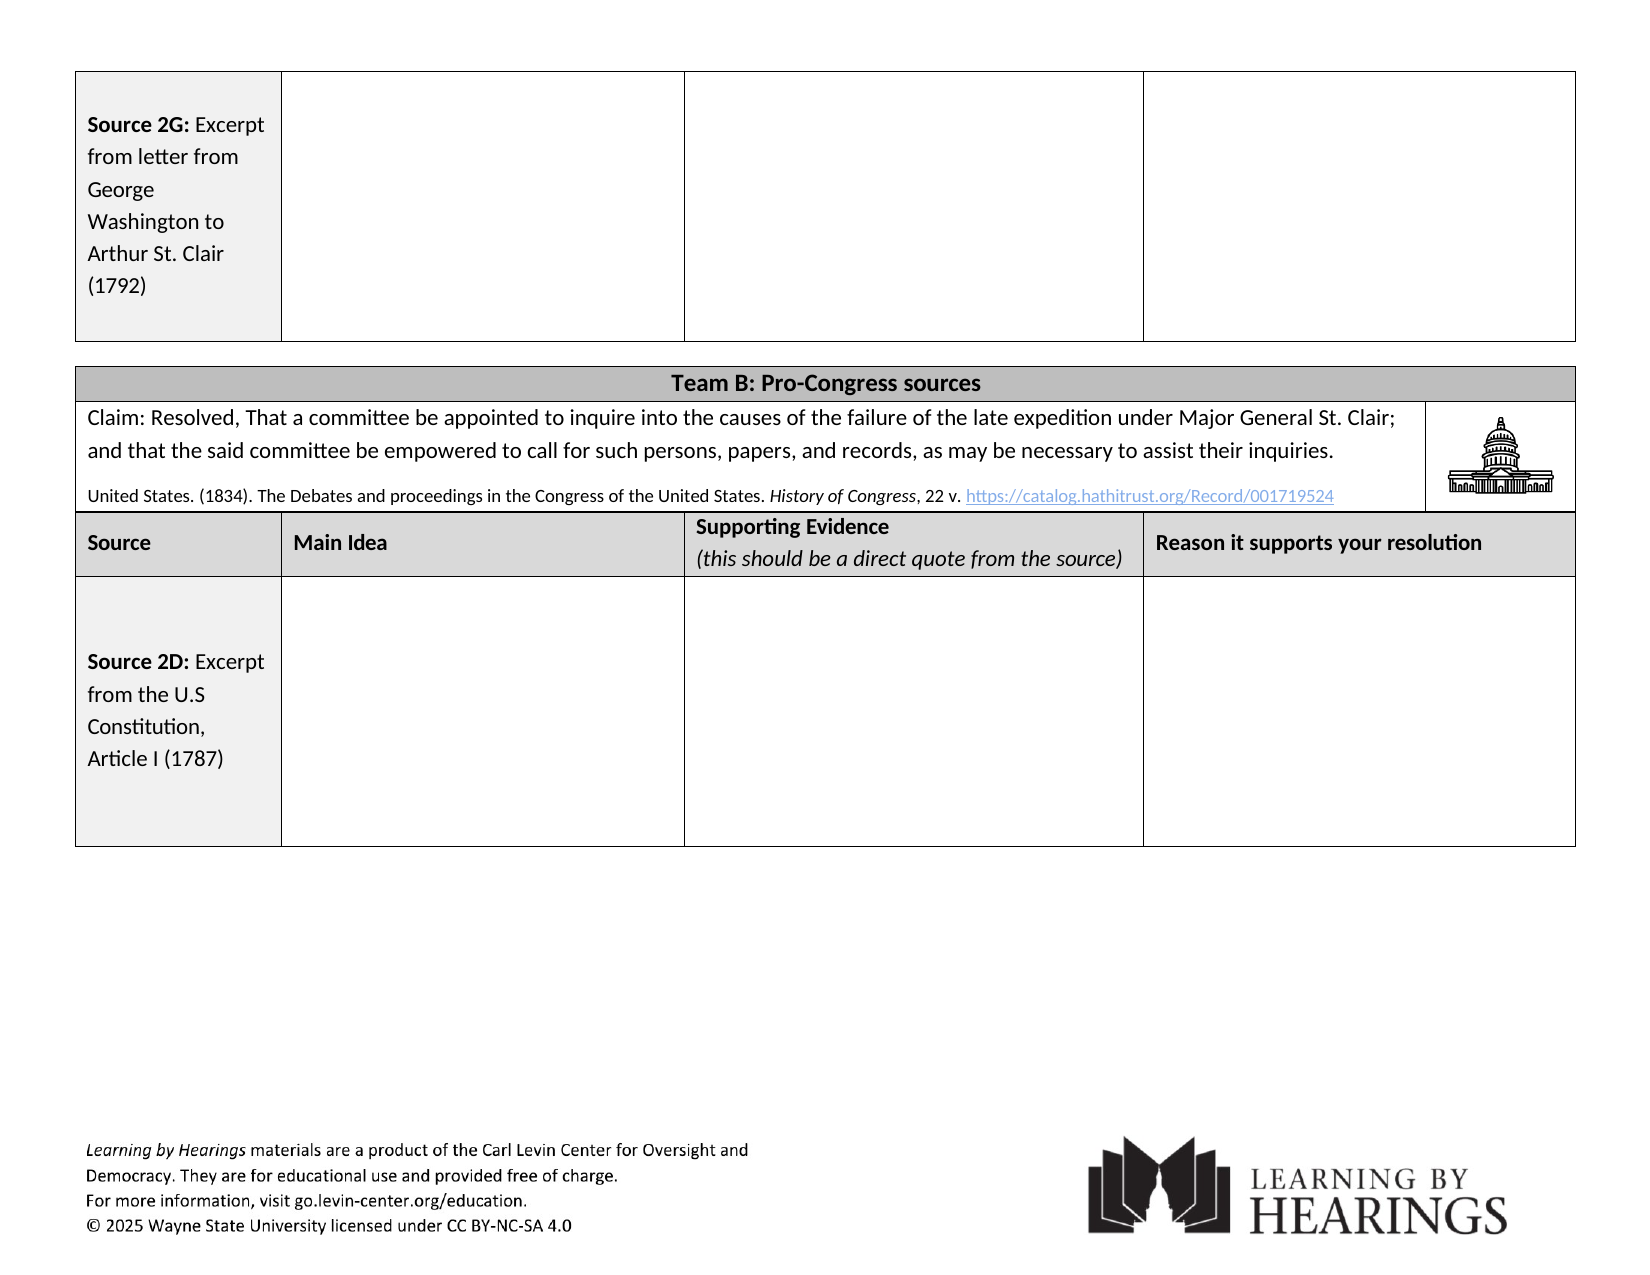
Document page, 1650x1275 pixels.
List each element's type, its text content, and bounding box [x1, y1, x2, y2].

picture [1447, 417, 1554, 494]
table_cell [685, 577, 1143, 846]
table_cell Supporting Evidence (this should be a direct quote from the source) [685, 513, 1143, 576]
table_cell Claim: Resolved, That a committee be appointed to inquire into the causes of the failure of the late expedition under Major General St. Clair; and that the said committee be empowered to call for such persons, papers, and records, as may be necessary to assist their inquiries. United States. (1834). The Debates and proceedings in the Congress of the United States. History of Congress, 22 v. https://catalog.hathitrust.org/Record/001719524 [76, 402, 1425, 511]
table_header Team B: Pro-Congress sources [76, 367, 1575, 401]
table_cell [685, 72, 1143, 341]
table_cell [282, 577, 684, 846]
table_cell [1144, 577, 1575, 846]
picture [87, 1135, 1508, 1235]
table_cell [282, 72, 684, 341]
table_cell Main Idea [282, 513, 684, 576]
table_cell Source [76, 513, 281, 576]
table_cell Reason it supports your resolution [1144, 513, 1575, 576]
table_cell [1144, 72, 1575, 341]
table_cell Source 2D: Excerpt from the U.S Constitution, Article I (1787) [76, 577, 281, 846]
table_cell Source 2G: Excerpt from letter from George Washington to Arthur St. Clair (1792) [76, 72, 281, 341]
table_cell [1426, 402, 1575, 511]
